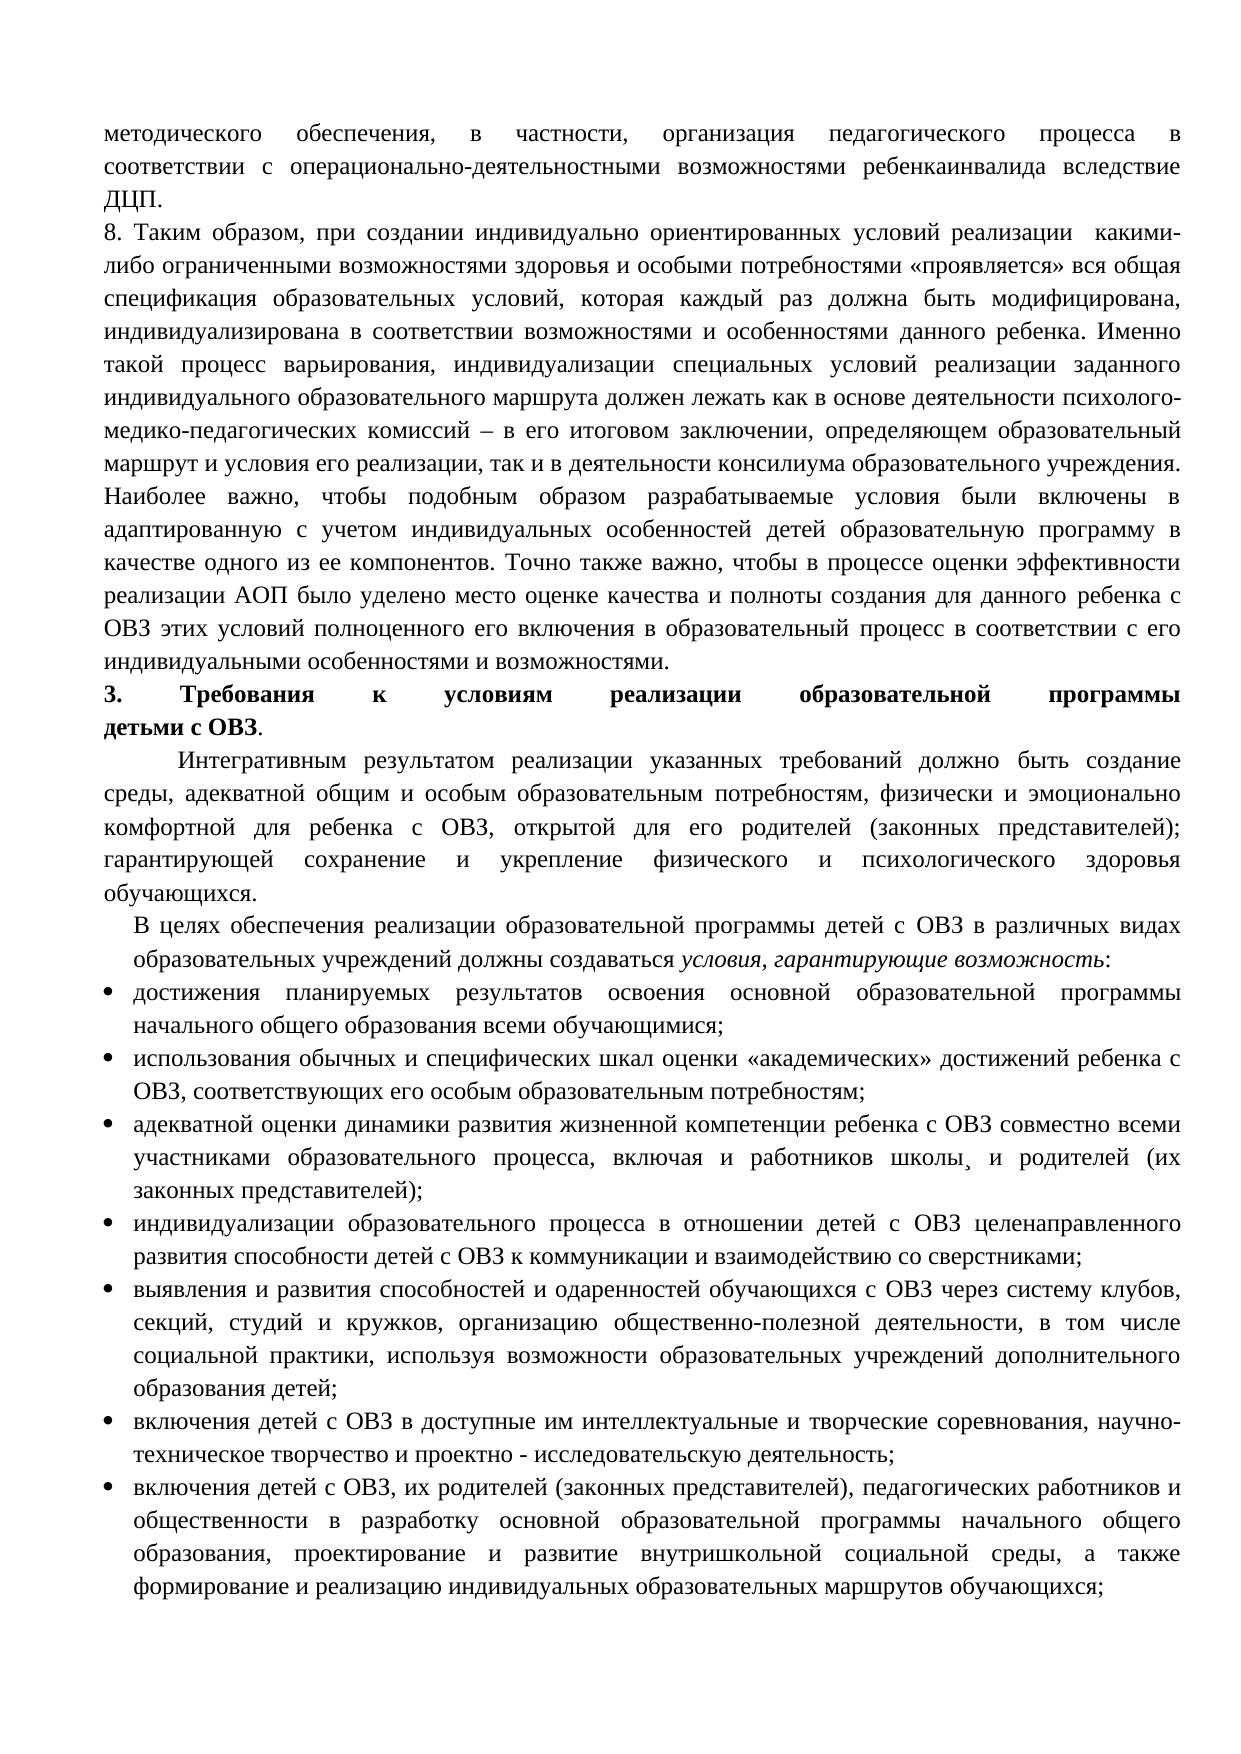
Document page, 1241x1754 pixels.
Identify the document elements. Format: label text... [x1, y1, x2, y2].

list достижения планируемых результатов освоения основной образовательной программы начального общего образования всеми обучающимися; [103, 977, 1181, 1038]
list использования обычных и специфических шкал оценки «академических» достижений ребенка с ОВЗ, соответствующих его особым образовательным потребностям; [103, 1043, 1181, 1104]
text Интегративным результатом реализации указанных требований должно быть создание среды, адекватной общим и особым образовательным потребностям, физически и эмоционально комфортной для ребенка с ОВЗ, открытой для его родителей (законных представителей); гарантирующей сохранение и укрепление физического и психологического здоровья обучающихся. [103, 746, 1181, 906]
list выявления и развития способностей и одаренностей обучающихся с ОВЗ через систему клубов, секций, студий и кружков, организацию общественно-полезной деятельности, в том числе социальной практики, используя возможности образовательных учреждений дополнительного образования детей; [103, 1274, 1181, 1402]
list адекватной оценки динамики развития жизненной компетенции ребенка с ОВЗ совместно всеми участниками образовательного процесса, включая и работников школы¸ и родителей (их законных представителей); [103, 1109, 1181, 1203]
list включения детей с ОВЗ, их родителей (законных представителей), педагогических работников и общественности в разработку основной образовательной программы начального общего образования, проектирование и развитие внутришкольной социальной среды, а также формирование и реализацию индивидуальных образовательных маршрутов обучающихся; [103, 1472, 1181, 1600]
list индивидуализации образовательного процесса в отношении детей с ОВЗ целенаправленного развития способности детей с ОВЗ к коммуникации и взаимодействию со сверстниками; [103, 1208, 1181, 1269]
text В целях обеспечения реализации образовательной программы детей с ОВЗ в различных видах образовательных учреждений должны создаваться условия, гарантирующие возможность: [103, 911, 1181, 972]
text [103, 118, 1181, 675]
text 3. Требования к условиям реализации образовательной программы детьми с ОВЗ. [103, 679, 1181, 741]
list включения детей с ОВЗ в доступные им интеллектуальные и творческие соревнования, научно-техническое творчество и проектно - исследовательскую деятельность; [103, 1406, 1181, 1468]
